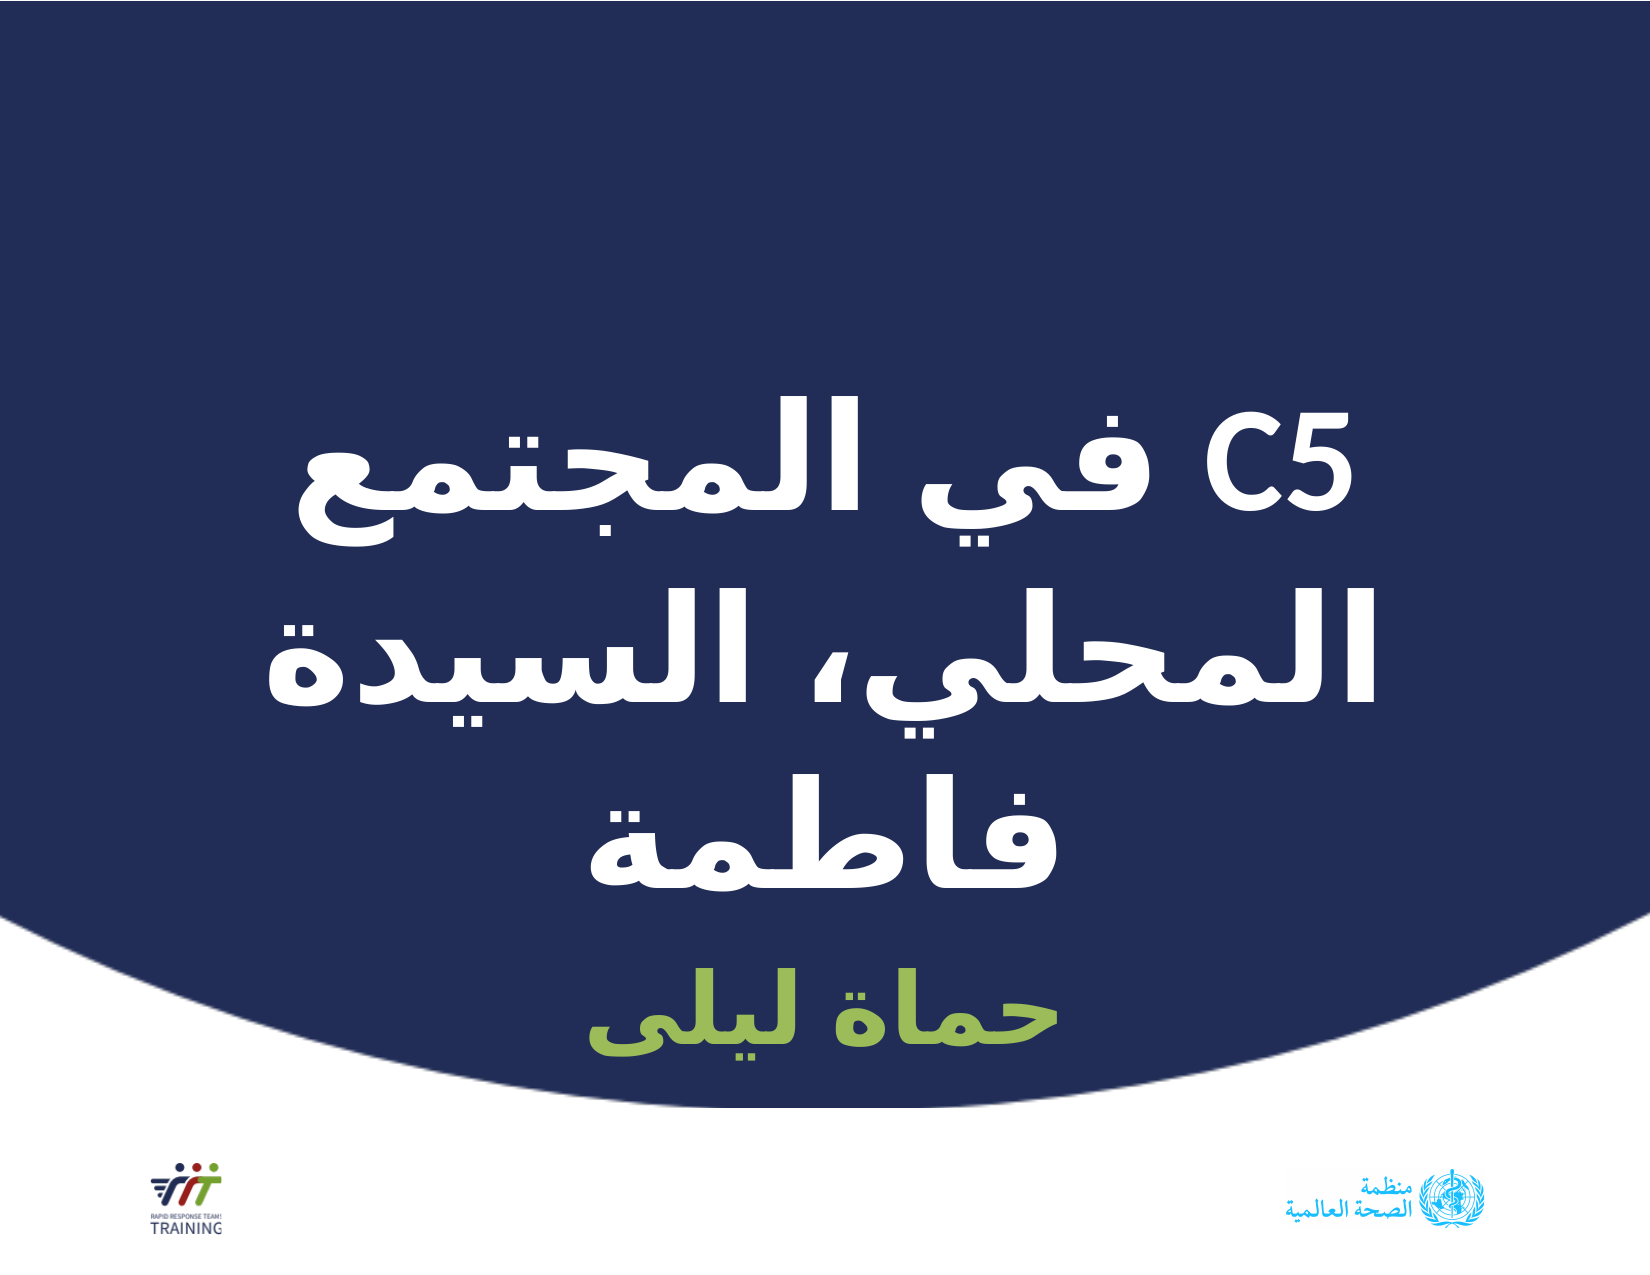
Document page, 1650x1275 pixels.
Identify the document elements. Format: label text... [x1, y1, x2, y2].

picture [1286, 1169, 1485, 1228]
text حماة ليلى [150, 950, 1500, 1065]
text C5 في المجتمع المحلي، السيدة فاطمة [150, 364, 1500, 920]
